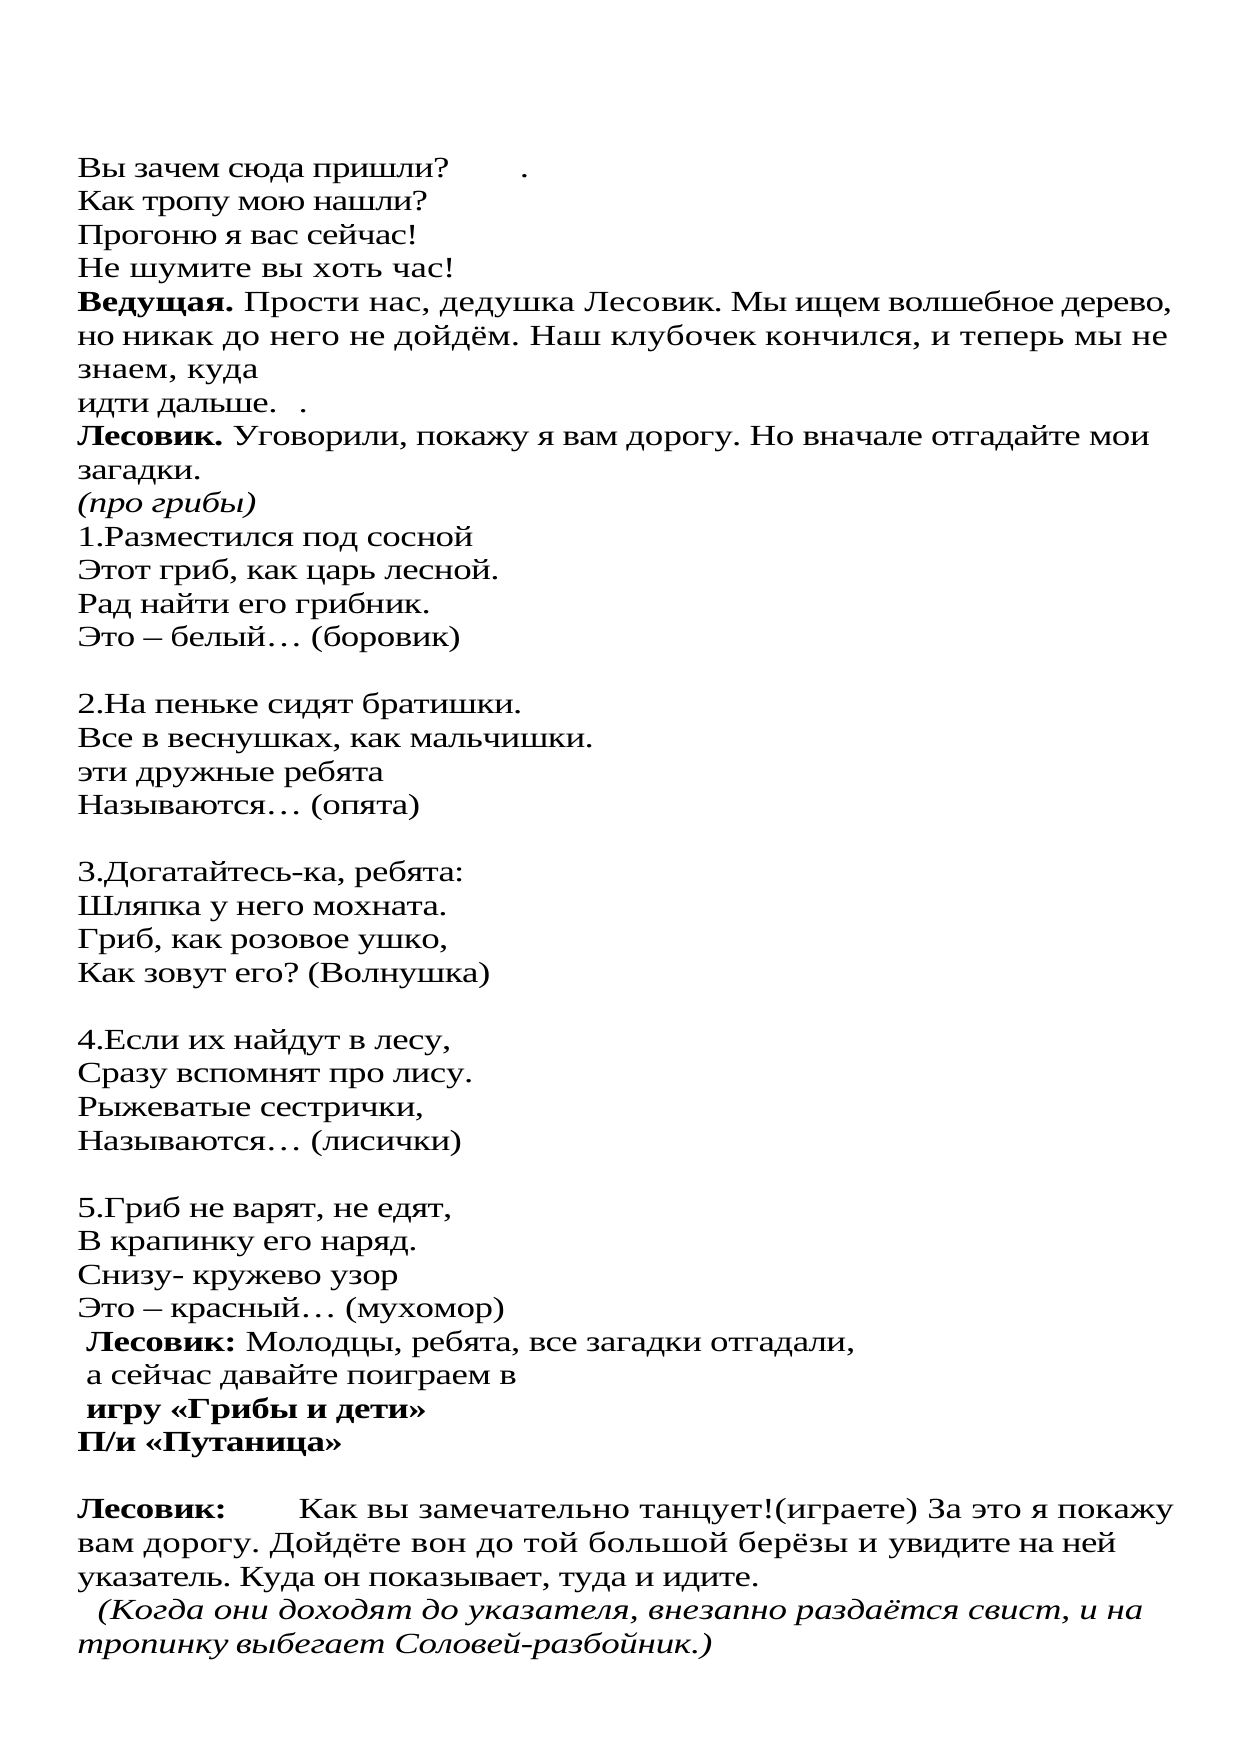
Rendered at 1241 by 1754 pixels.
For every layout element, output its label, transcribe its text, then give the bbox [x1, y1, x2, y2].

text Ведущая. Прости нас, дедушка Лесовик. Мы ищем волшебное дерево, но никак до него не дойдём. Наш клубочек кончился, и теперь мы не знаем, куда [77, 284, 1203, 385]
text 1.Разместился под сосной [77, 519, 1203, 552]
text Рыжеватые сестрички, [77, 1089, 1203, 1123]
text Называются… (лисички) [77, 1123, 1203, 1156]
text Как тропу мою нашли? [77, 183, 1203, 217]
text (про грибы) [77, 485, 1203, 519]
text Это – красный… (мухомор) [77, 1290, 1203, 1324]
text 5.Гриб не варят, не едят, [77, 1190, 1203, 1223]
text идти дальше. . [77, 385, 1203, 418]
text Лесовик: Как вы замечательно танцует!(играете) За это я покажу вам дорогу. Дойдёте вон до той большой берёзы и увидите на ней указатель. Куда он показывает, туда и идите. [77, 1492, 1203, 1592]
text а сейчас давайте поиграем в [77, 1357, 1203, 1391]
text эти дружные ребята [77, 754, 1203, 787]
text Не шумите вы хоть час! [77, 251, 1203, 284]
text П/и «Путаница» [77, 1424, 1203, 1458]
text Это – белый… (боровик) [77, 619, 1203, 653]
text Как зовут его? (Волнушка) [77, 955, 1203, 988]
text Называются… (опята) [77, 787, 1203, 821]
text 3.Догатайтесь-ка, ребята: [77, 854, 1203, 888]
text Рад найти его грибник. [77, 586, 1203, 619]
text Снизу- кружево узор [77, 1257, 1203, 1290]
text В крапинку его наряд. [77, 1223, 1203, 1257]
text Вы зачем сюда пришли? . [77, 150, 1203, 183]
text игру «Грибы и дети» [77, 1391, 1203, 1424]
text Лесовик. Уговорили, покажу я вам дорогу. Но вначале отгадайте мои загадки. [77, 418, 1203, 485]
text Сразу вспомнят про лису. [77, 1056, 1203, 1089]
text (Когда они доходят до указателя, внезапно раздаётся свист, и на тропинку выбегает Соловей-разбойник.) [77, 1592, 1203, 1659]
text Этот гриб, как царь лесной. [77, 552, 1203, 586]
text Все в веснушках, как мальчишки. [77, 720, 1203, 754]
text Шляпка у него мохната. [77, 888, 1203, 921]
text Прогоню я вас сейчас! [77, 217, 1203, 251]
text Гриб, как розовое ушко, [77, 921, 1203, 955]
text Лесовик: Молодцы, ребята, все загадки отгадали, [77, 1324, 1203, 1357]
text 2.На пеньке сидят братишки. [77, 687, 1203, 720]
text 4.Если их найдут в лесу, [77, 1022, 1203, 1056]
